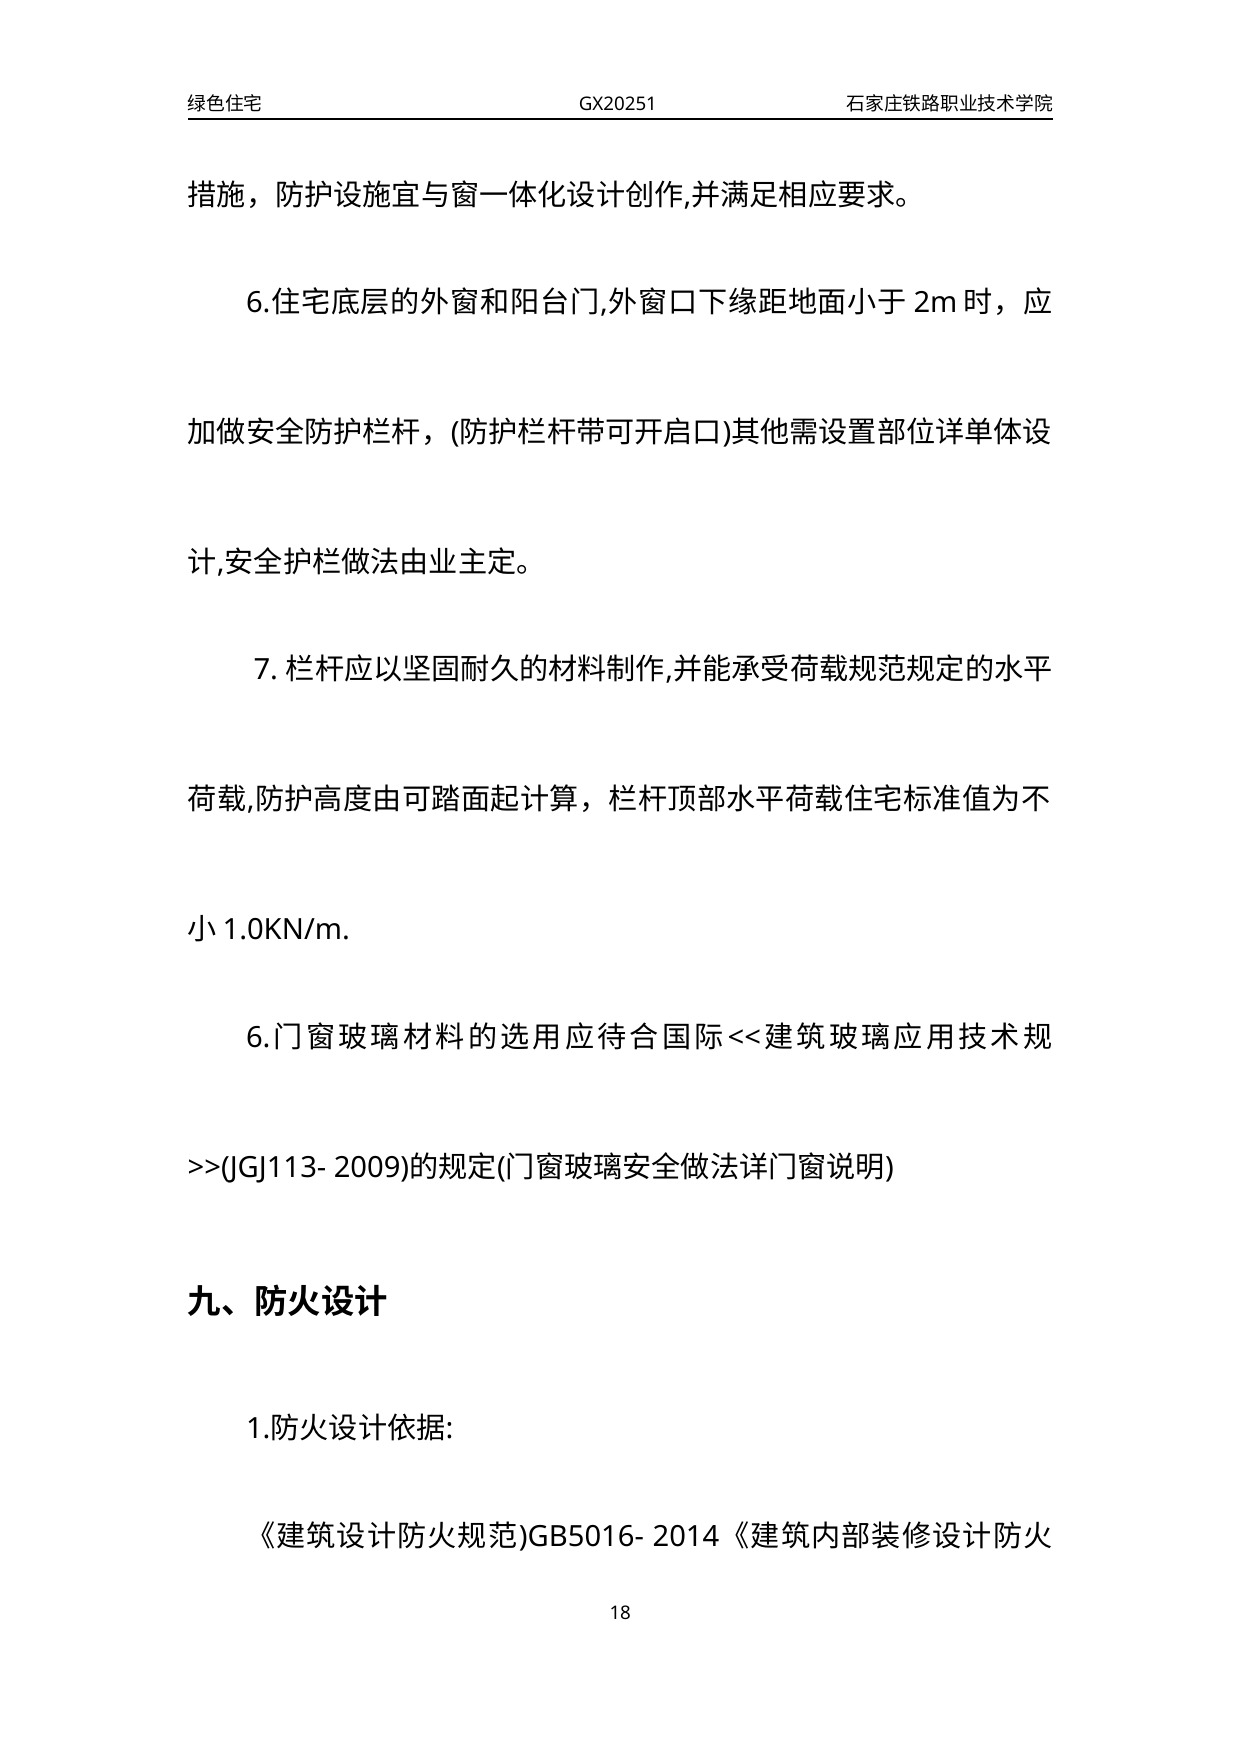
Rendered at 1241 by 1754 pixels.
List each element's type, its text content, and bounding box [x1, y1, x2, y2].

text 6.门窗玻璃材料的选用应待合国际<<建筑玻璃应用技术规>>(JGJ113- 2009)的规定(门窗玻璃安全做法详门窗说明) [187, 1002, 1053, 1197]
text 6.住宅底层的外窗和阳台门,外窗口下缘距地面小于2m时，应加做安全防护栏杆，(防护栏杆带可开启口)其他需设置部位详单体设计,安全护栏做法由业主定。 [187, 267, 1053, 592]
subtitle 九、防火设计 [187, 1266, 1053, 1331]
text 1.防火设计依据: [187, 1394, 1053, 1459]
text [187, 160, 1053, 225]
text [187, 1501, 1053, 1566]
text 7. 栏杆应以坚固耐久的材料制作,并能承受荷载规范规定的水平荷载,防护高度由可踏面起计算，栏杆顶部水平荷载住宅标准值为不小1.0KN/m. [187, 634, 1053, 959]
